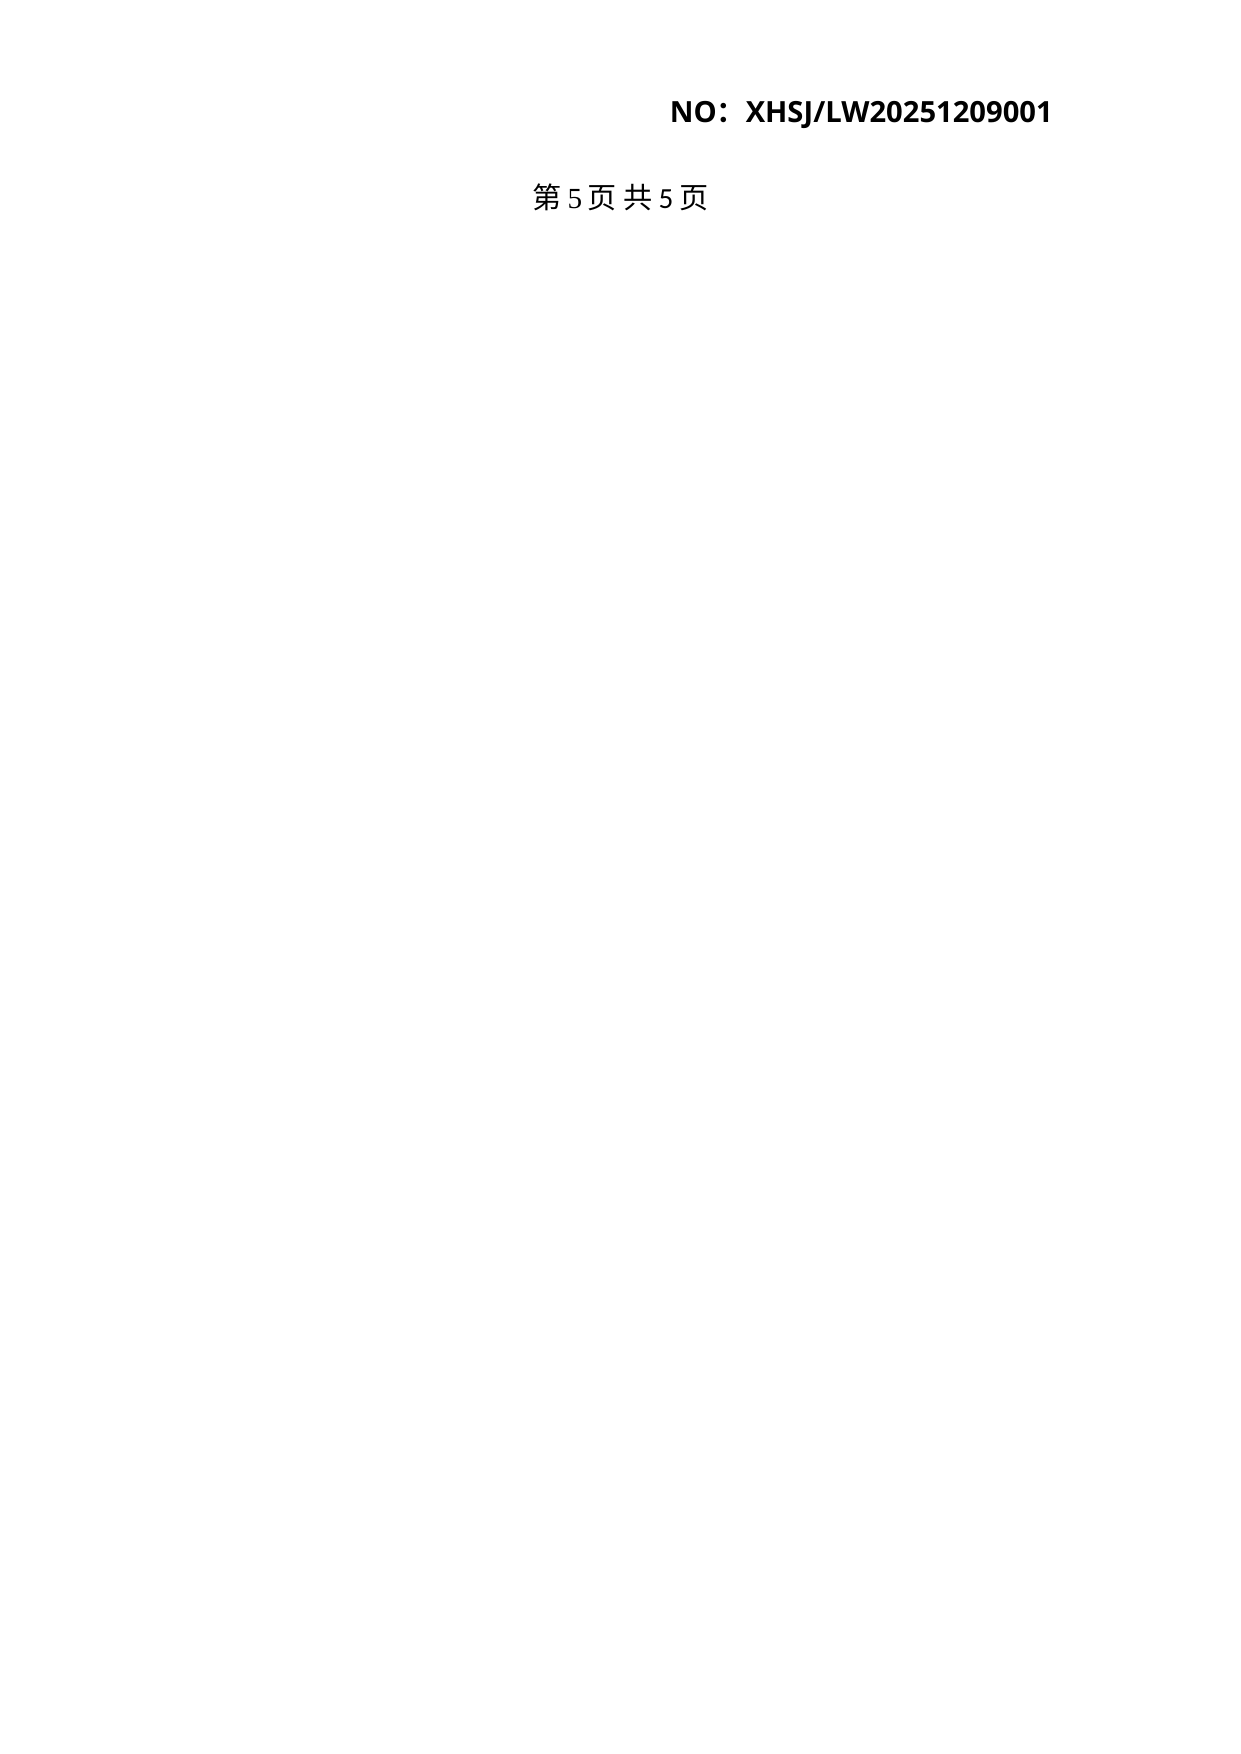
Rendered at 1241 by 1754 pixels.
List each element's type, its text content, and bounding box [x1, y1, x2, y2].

text 第5页 共5页 [187, 163, 1053, 228]
